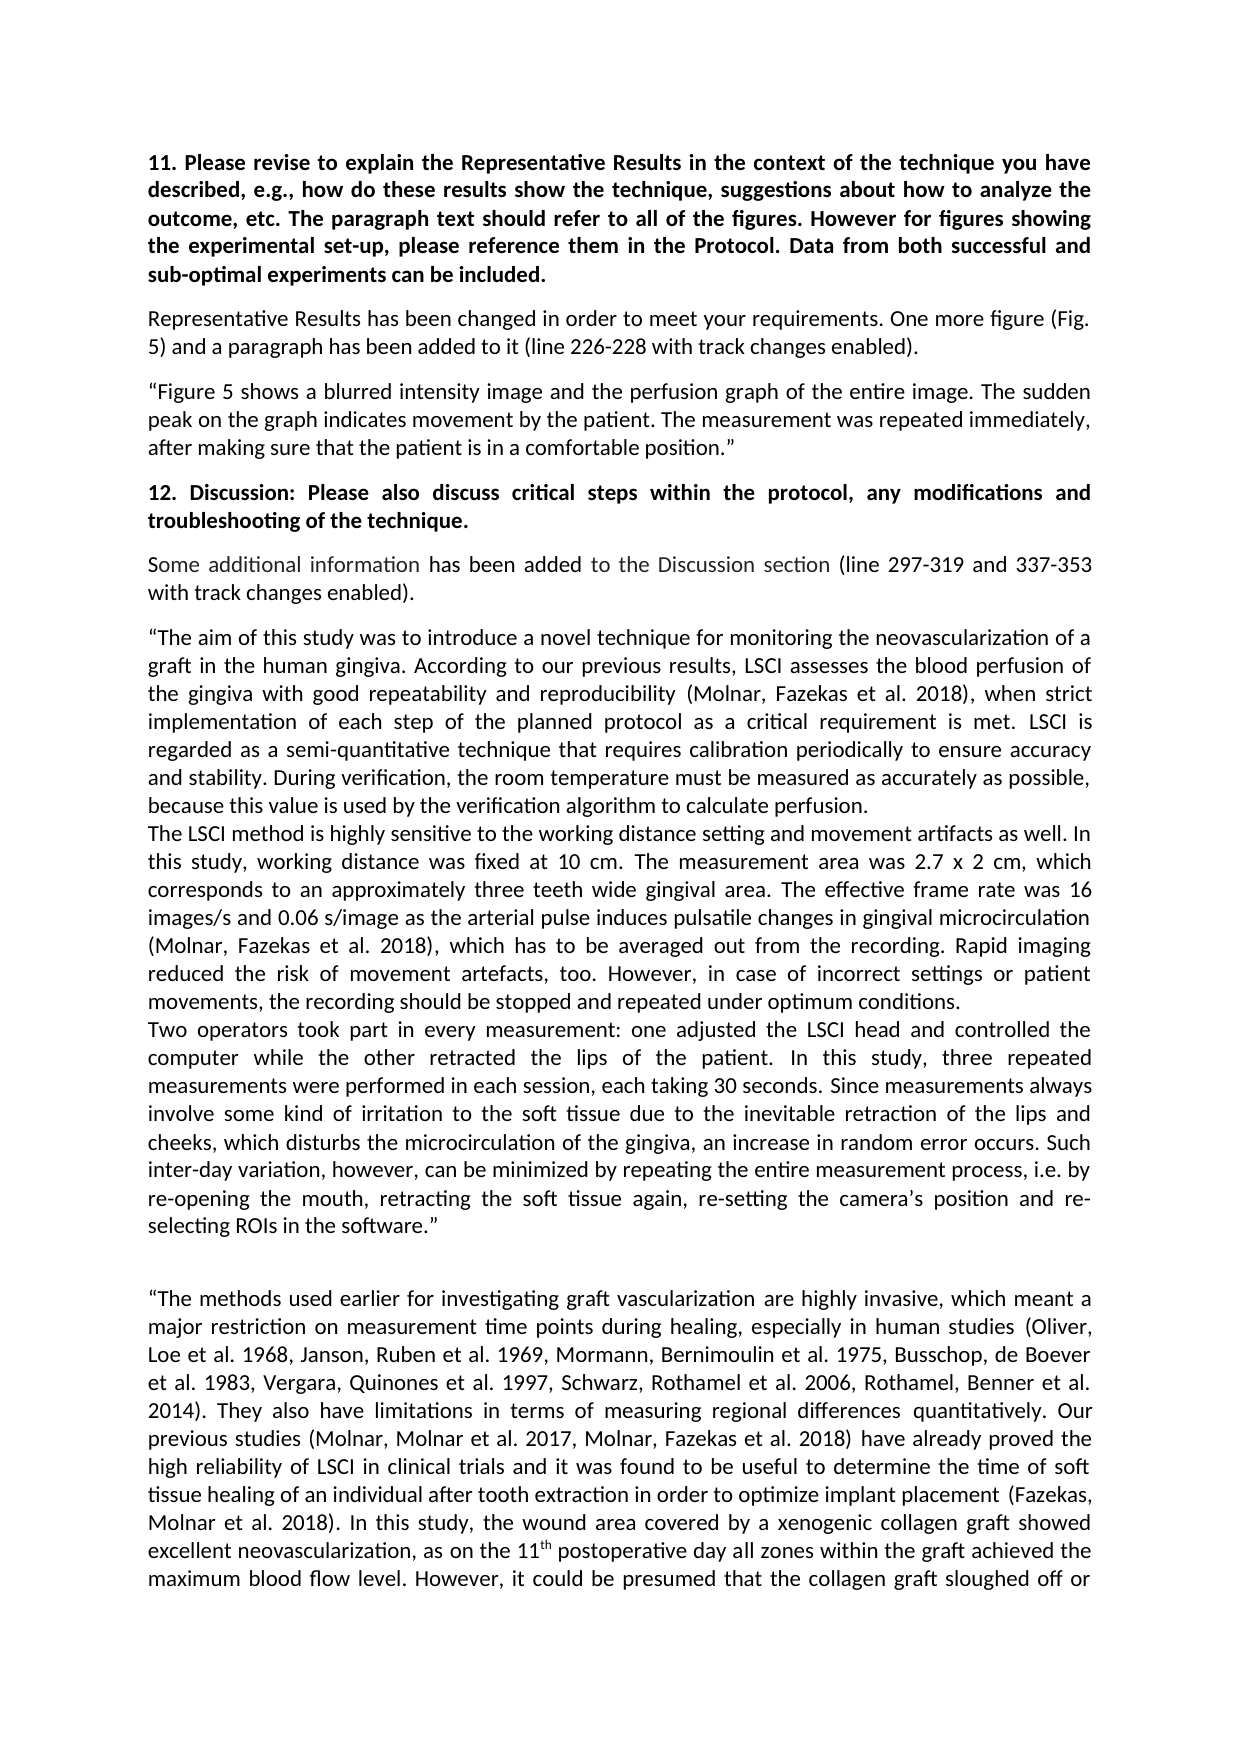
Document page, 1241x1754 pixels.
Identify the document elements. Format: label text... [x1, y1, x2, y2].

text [148, 1284, 1093, 1593]
text Representative Results has been changed in order to meet your requirements. One more figure (Fig. 5) and a paragraph has been added to it (line 226-228 with track changes enabled). [148, 304, 1093, 360]
text Some additional information has been added to the Discussion section (line 297-319 and 337-353 with track changes enabled). [148, 551, 1093, 607]
text Two operators took part in every measurement: one adjusted the LSCI head and controlled the computer while the other retracted the lips of the patient. In this study, three repeated measurements were performed in each session, each taking 30 seconds. Since measurements always involve some kind of irritation to the soft tissue due to the inevitable retraction of the lips and cheeks, which disturbs the microcirculation of the gingiva, an increase in random error occurs. Such inter-day variation, however, can be minimized by repeating the entire measurement process, i.e. by re-opening the mouth, retracting the soft tissue again, re-setting the camera’s position and re-selecting ROIs in the software.” [148, 1016, 1093, 1240]
text 12. Discussion: Please also discuss critical steps within the protocol, any modifications and troubleshooting of the technique. [148, 478, 1093, 534]
text The LSCI method is highly sensitive to the working distance setting and movement artifacts as well. In this study, working distance was fixed at 10 cm. The measurement area was 2.7 x 2 cm, which corresponds to an approximately three teeth wide gingival area. The effective frame rate was 16 images/s and 0.06 s/image as the arterial pulse induces pulsatile changes in gingival microcirculation (Molnar, Fazekas et al. 2018), which has to be averaged out from the recording. Rapid imaging reduced the risk of movement artefacts, too. However, in case of incorrect settings or patient movements, the recording should be stopped and repeated under optimum conditions. [148, 819, 1093, 1016]
text “The aim of this study was to introduce a novel technique for monitoring the neovascularization of a graft in the human gingiva. According to our previous results, LSCI assesses the blood perfusion of the gingiva with good repeatability and reproducibility (Molnar, Fazekas et al. 2018), when strict implementation of each step of the planned protocol as a critical requirement is met. LSCI is regarded as a semi-quantitative technique that requires calibration periodically to ensure accuracy and stability. During verification, the room temperature must be measured as accurately as possible, because this value is used by the verification algorithm to calculate perfusion. [148, 623, 1093, 819]
text “Figure 5 shows a blurred intensity image and the perfusion graph of the entire image. The sudden peak on the graph indicates movement by the patient. The measurement was repeated immediately, after making sure that the patient is in a comfortable position.” [148, 377, 1093, 461]
text 11. Please revise to explain the Representative Results in the context of the technique you have described, e.g., how do these results show the technique, suggestions about how to analyze the outcome, etc. The paragraph text should refer to all of the figures. However for figures showing the experimental set-up, please reference them in the Protocol. Data from both successful and sub-optimal experiments can be included. [148, 148, 1093, 288]
